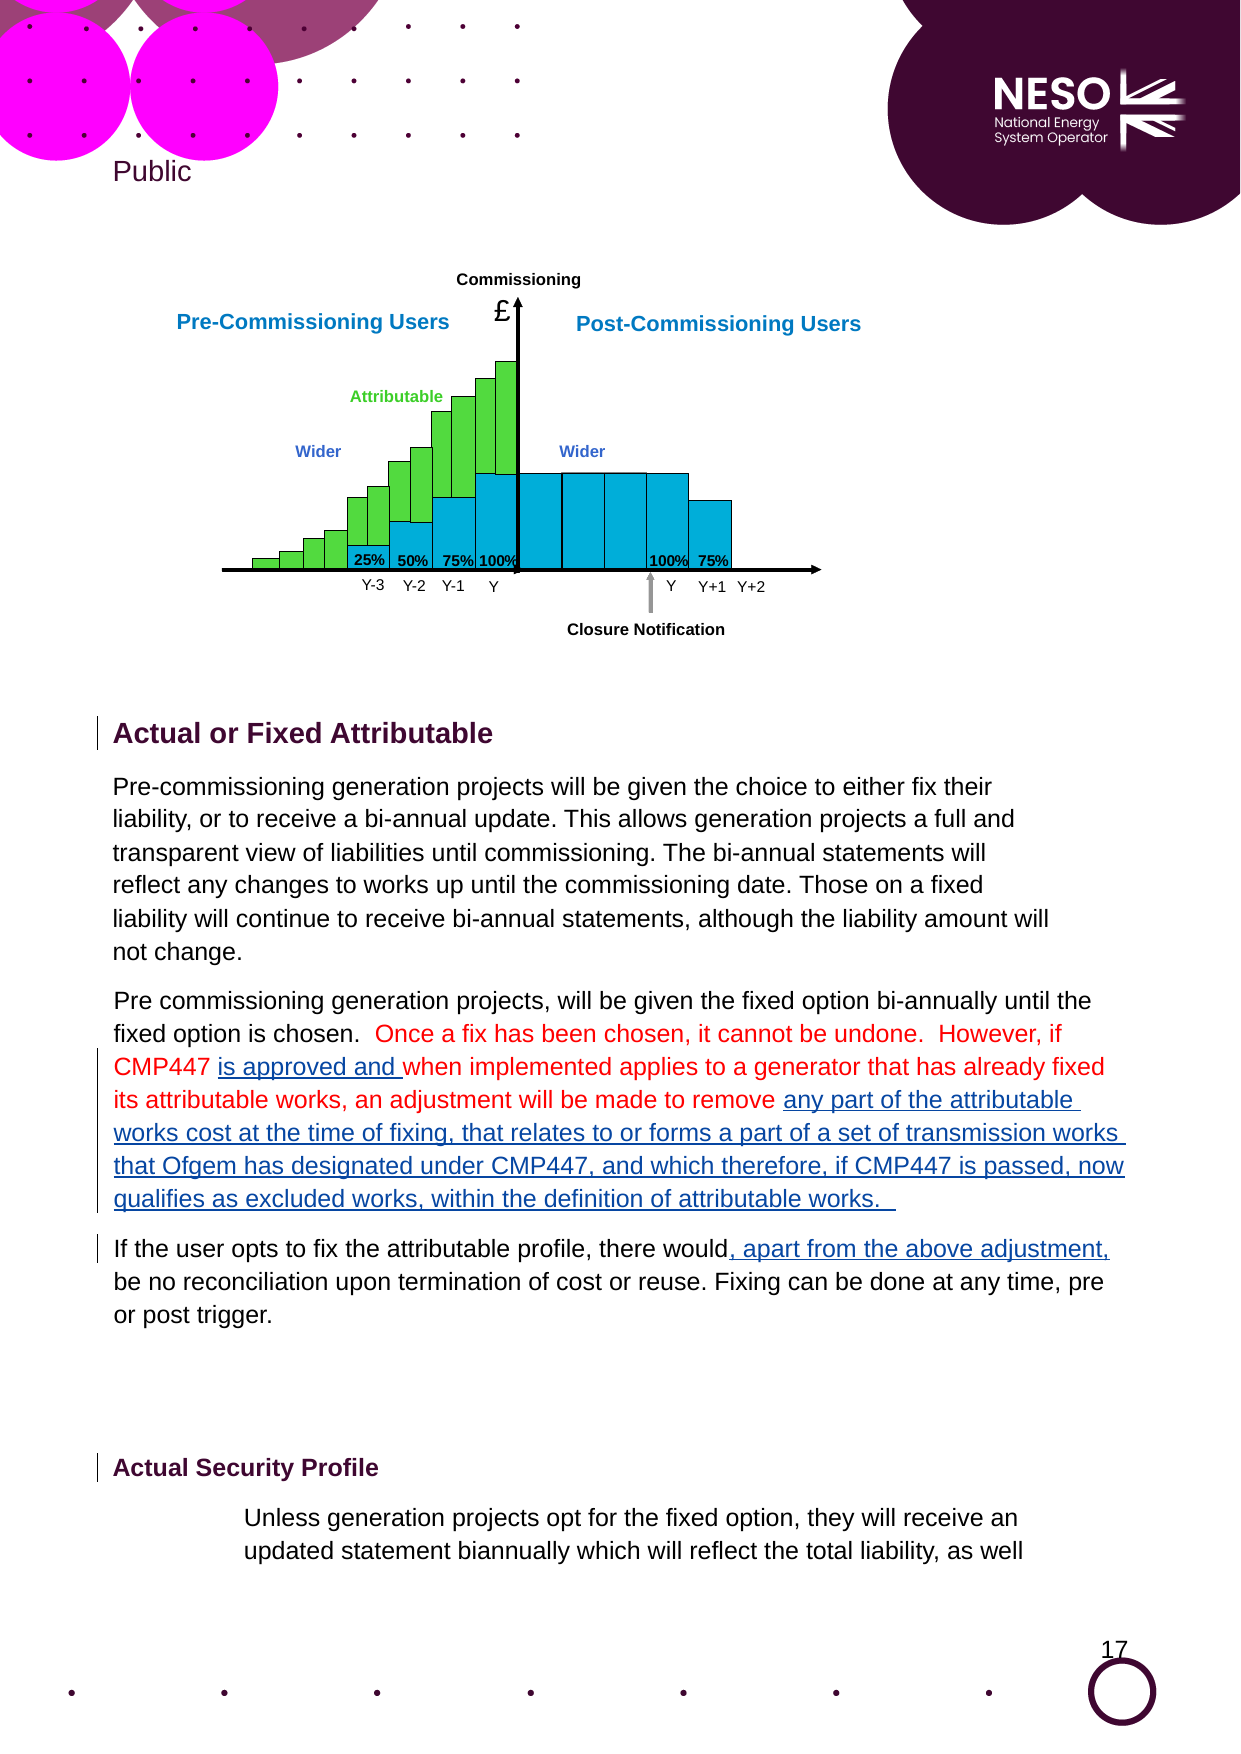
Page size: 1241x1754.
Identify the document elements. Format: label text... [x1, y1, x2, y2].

text Pre commissioning generation projects, will be given the fixed option bi-annually until the fixed option is chosen. Once a fix has been chosen, it cannot be undone. However, if CMP447 when implemented applies to a generator that has already fixed its attributable works, an adjustment will be made to remove [113, 986, 1128, 1213]
subtitle Actual Security Profile [112, 1453, 1128, 1482]
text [244, 1503, 1052, 1565]
subtitle Actual or Fixed Attributable [112, 716, 1128, 750]
picture [0, 0, 1241, 1753]
text Pre-commissioning generation projects will be given the choice to either fix their liability, or to receive a bi-annual update. This allows generation projects a full and transparent view of liabilities until commissioning. The bi-annual statements will reflect any changes to works up until the commissioning date. Those on a fixed liability will continue to receive bi-annual statements, although the liability amount will not change. [112, 771, 1052, 965]
text If the user opts to fix the attributable profile, there would be no reconciliation upon termination of cost or reuse. Fixing can be done at any time, pre or post trigger. [113, 1234, 1128, 1329]
